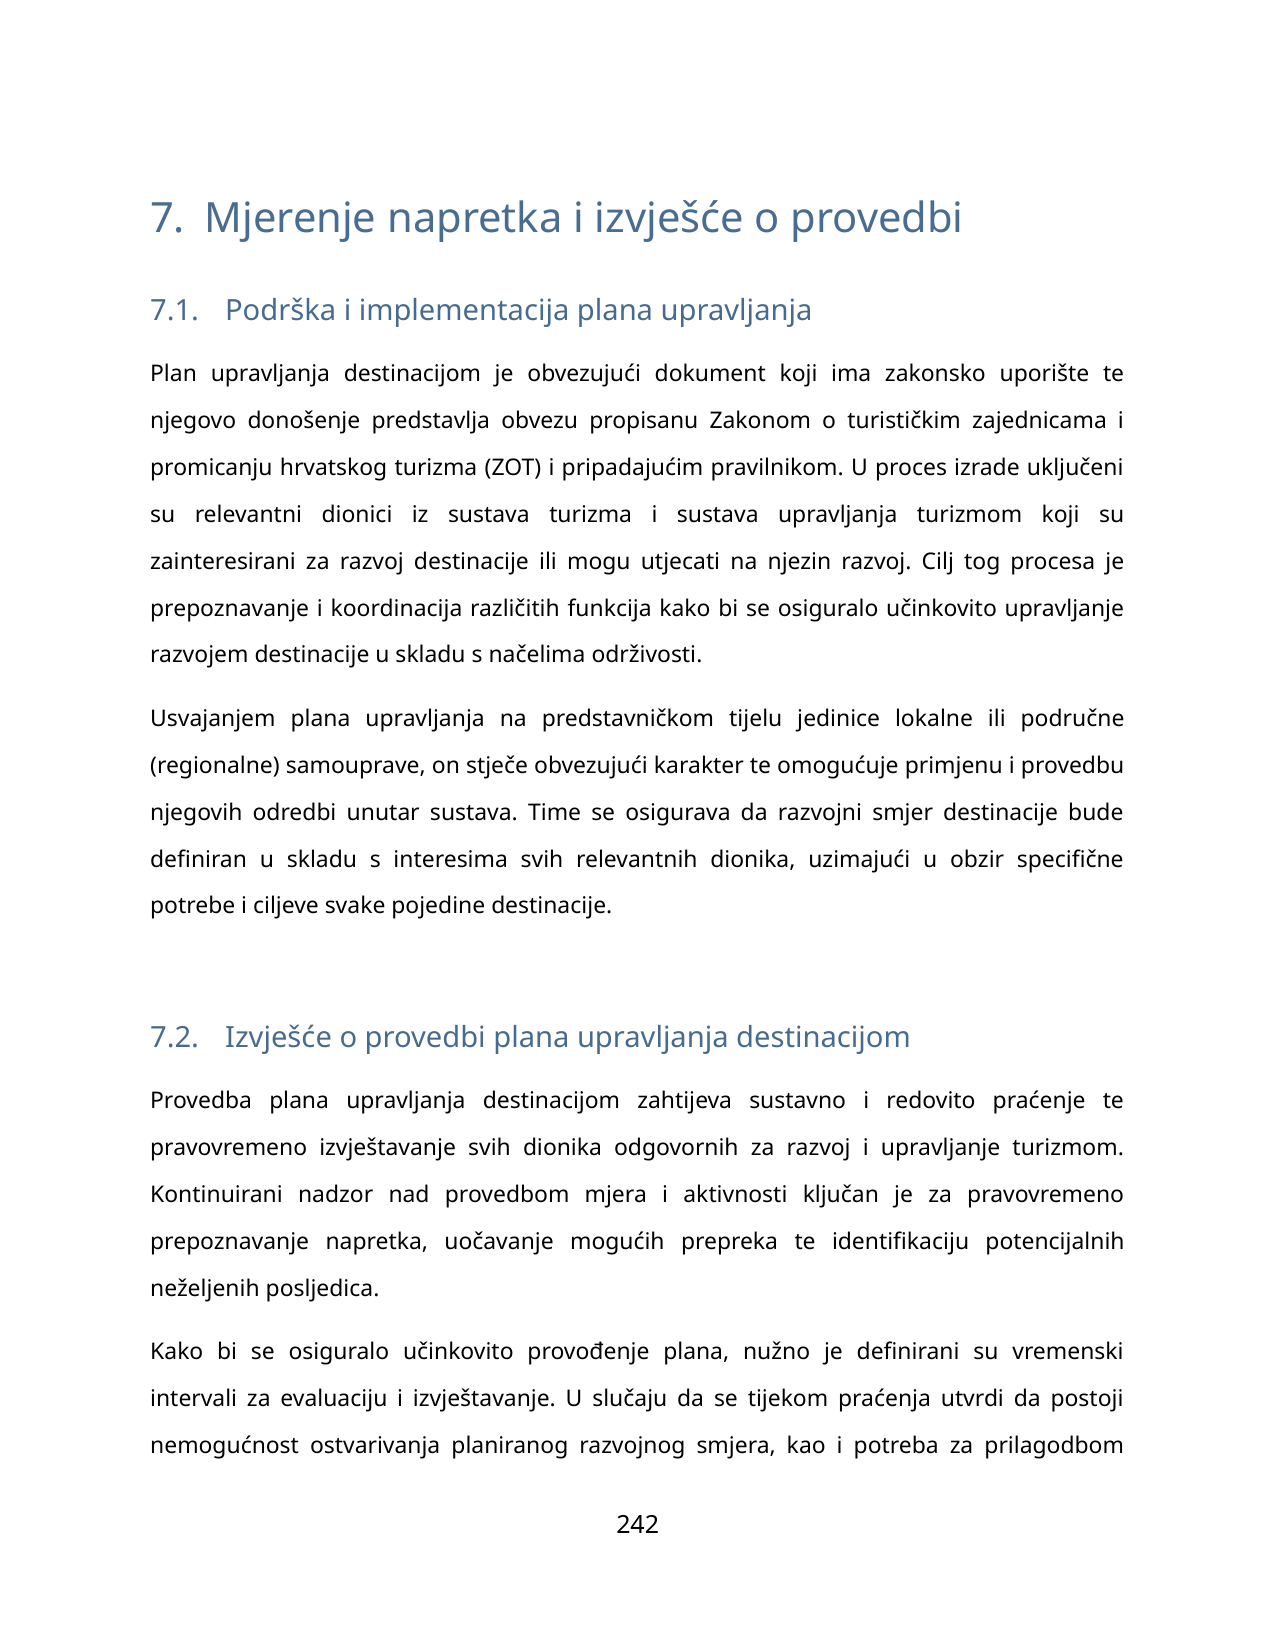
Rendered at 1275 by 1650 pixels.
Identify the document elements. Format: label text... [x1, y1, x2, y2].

text Provedba plana upravljanja destinacijom zahtijeva sustavno i redovito praćenje te pravovremeno izvještavanje svih dionika odgovornih za razvoj i upravljanje turizmom. Kontinuirani nadzor nad provedbom mjera i aktivnosti ključan je za pravovremeno prepoznavanje napretka, uočavanje mogućih prepreka te identifikaciju potencijalnih neželjenih posljedica. [150, 1084, 1125, 1303]
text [150, 1335, 1125, 1460]
text Plan upravljanja destinacijom je obvezujući dokument koji ima zakonsko uporište te njegovo donošenje predstavlja obvezu propisanu Zakonom o turističkim zajednicama i promicanju hrvatskog turizma (ZOT) i pripadajućim pravilnikom. U proces izrade uključeni su relevantni dionici iz sustava turizma i sustava upravljanja turizmom koji su zainteresirani za razvoj destinacije ili mogu utjecati na njezin razvoj. Cilj tog procesa je prepoznavanje i koordinacija različitih funkcija kako bi se osiguralo učinkovito upravljanje razvojem destinacije u skladu s načelima održivosti. [150, 357, 1125, 669]
text Usvajanjem plana upravljanja na predstavničkom tijelu jedinice lokalne ili područne (regionalne) samouprave, on stječe obvezujući karakter te omogućuje primjenu i provedbu njegovih odredbi unutar sustava. Time se osigurava da razvojni smjer destinacije bude definiran u skladu s interesima svih relevantnih dionika, uzimajući u obzir specifične potrebe i ciljeve svake pojedine destinacije. [150, 702, 1125, 921]
subtitle Izvješće o provedbi plana upravljanja destinacijom [150, 1016, 1125, 1056]
subtitle Mjerenje napretka i izvješće o provedbi [150, 187, 1125, 244]
subtitle Podrška i implementacija plana upravljanja [150, 289, 1125, 329]
